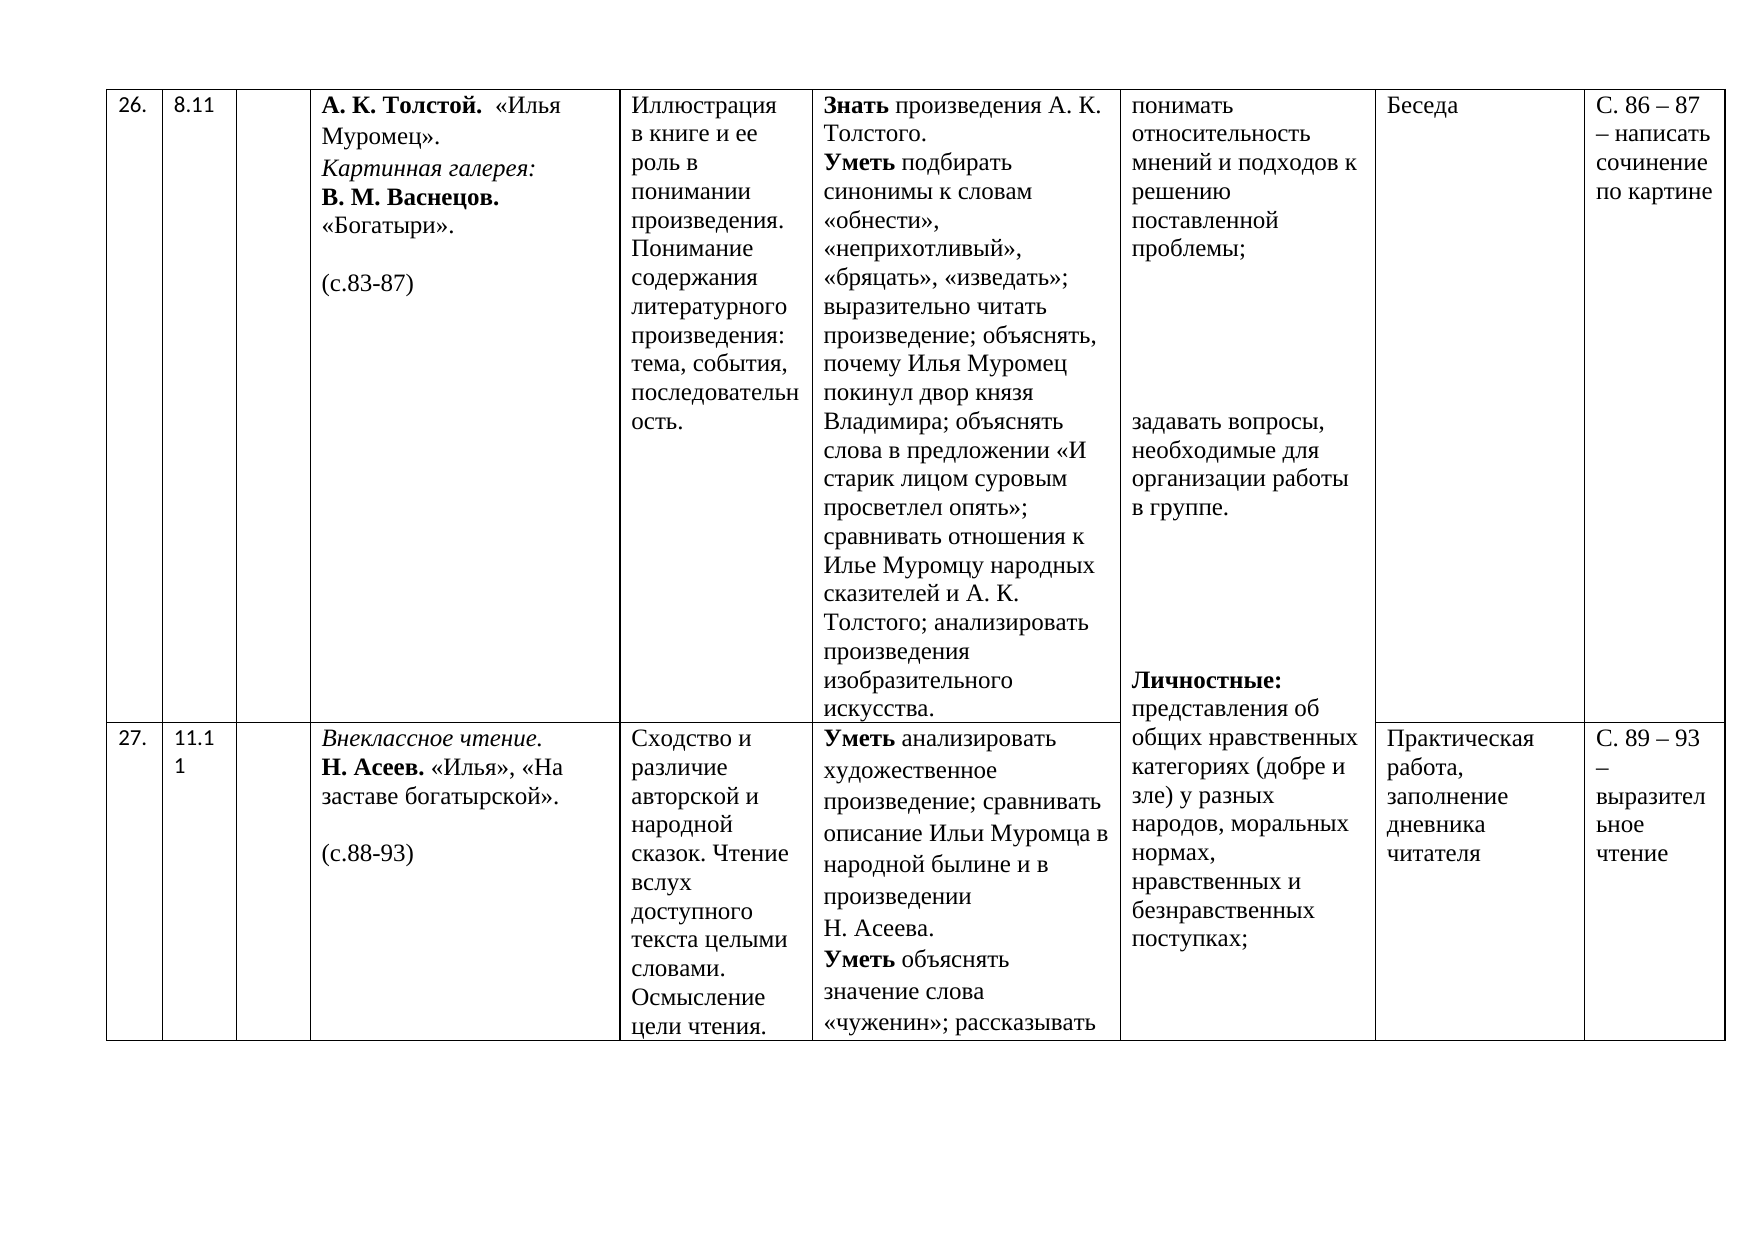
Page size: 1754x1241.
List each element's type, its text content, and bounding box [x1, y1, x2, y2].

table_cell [621, 723, 812, 1039]
table_cell С. 86 – 87 – написать сочинение по картине [1585, 90, 1724, 722]
table_cell [107, 723, 162, 1039]
table_cell [237, 723, 310, 1039]
table_cell [107, 90, 162, 722]
table_cell Беседа [1376, 90, 1584, 722]
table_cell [311, 723, 619, 1039]
table_cell Знать произведения А. К. Толстого. Уметь подбирать синонимы к словам «обнести», «неприхотливый», «бряцать», «изведать»; выразительно читать произведение; объяснять, почему Илья Муромец покинул двор князя Владимира; объяснять слова в предложении «И старик лицом суровым просветлел опять»; сравнивать отношения к Илье Муромцу народных сказителей и А. К. Толстого; анализировать произведения изобразительного искусства. [813, 90, 1120, 722]
table_cell Иллюстрация в книге и ее роль в понимании произведения. Понимание содержания литературного произведения: тема, события, последовательность. [621, 90, 812, 722]
table_cell А. К. Толстой. «Илья Муромец». Картинная галерея: В. М. Васнецов. «Богатыри». (с.83-87) [311, 90, 619, 722]
table_cell [237, 90, 310, 722]
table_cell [813, 723, 1120, 1039]
table_cell 11.11 [163, 723, 236, 1039]
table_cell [1585, 723, 1724, 1039]
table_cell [1376, 723, 1584, 1039]
table_cell 8.11 [163, 90, 236, 722]
